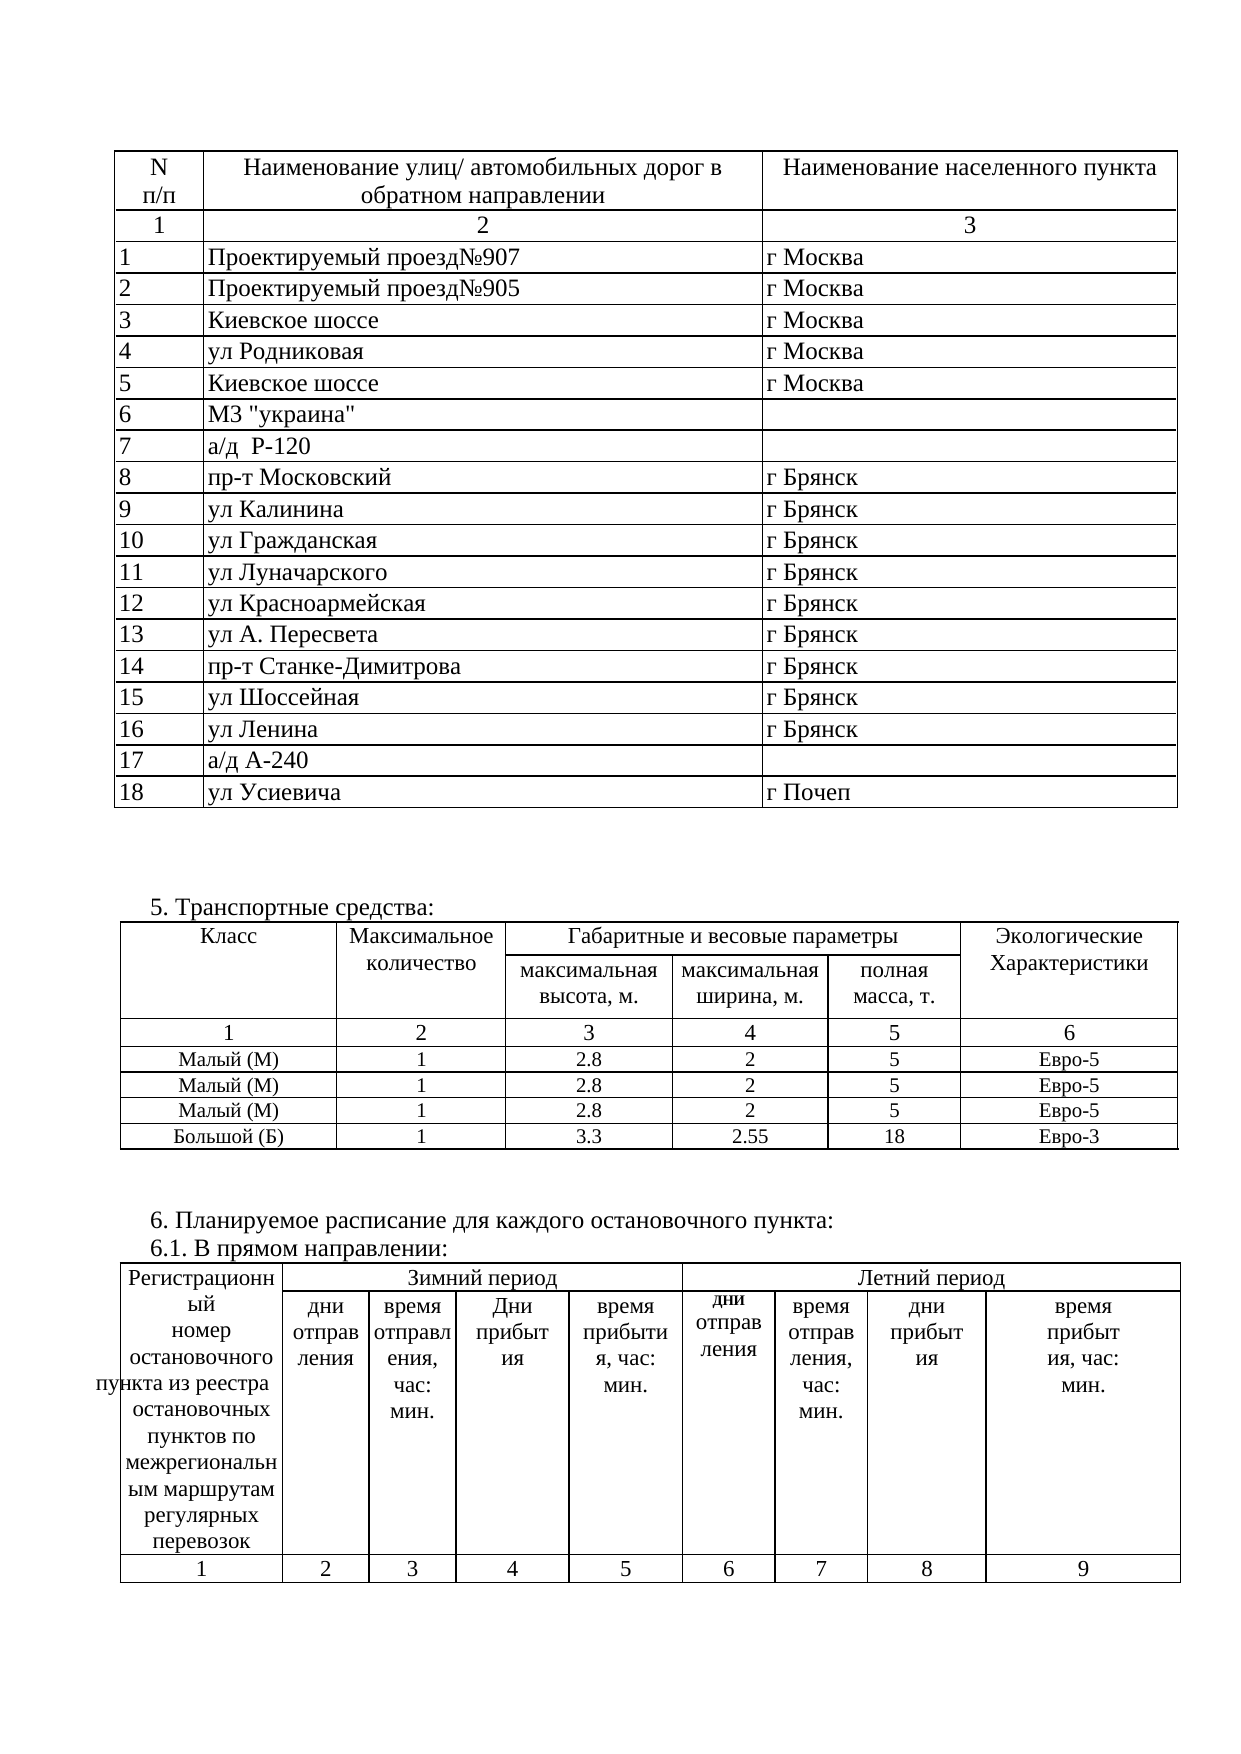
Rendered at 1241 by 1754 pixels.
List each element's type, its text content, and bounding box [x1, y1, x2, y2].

table_cell г Брянск [763, 492, 1177, 524]
table_cell Проектируемый проезд№905 [204, 274, 762, 303]
table_cell 3 [763, 209, 1177, 241]
text 6.1. В прямом направлении: [150, 1233, 1090, 1262]
table_cell время отправ ления, час: мин. [776, 1292, 867, 1554]
table_cell 2.8 [506, 1098, 672, 1122]
table_cell Евро-3 [961, 1124, 1177, 1148]
table_cell г Брянск [763, 713, 1177, 744]
table_cell 6 [683, 1555, 774, 1582]
table_cell г Брянск [763, 650, 1177, 681]
table_cell время прибыти я, час: мин. [570, 1292, 682, 1554]
table_cell г Брянск [763, 587, 1177, 618]
table_cell 18 [115, 776, 203, 807]
table_cell 3 [115, 305, 203, 335]
table_cell Малый (М) [121, 1073, 336, 1097]
table_cell Малый (М) [121, 1098, 336, 1122]
table_header Наименование населенного пункта [763, 152, 1177, 209]
table_header Экологические Характеристики [961, 923, 1177, 1018]
table_cell 7 [776, 1555, 867, 1582]
table_cell г Москва [763, 335, 1177, 366]
table_cell 5 [829, 1019, 960, 1046]
table_cell полная масса, т. [829, 956, 960, 1018]
table_cell 14 [115, 651, 203, 681]
table_cell 16 [115, 714, 203, 744]
table_cell 5 [829, 1047, 960, 1071]
table_cell 3.3 [506, 1124, 672, 1148]
table_cell ул Шоссейная [204, 683, 762, 712]
table_cell г Москва [763, 241, 1177, 272]
table_cell 2 [673, 1047, 827, 1071]
table_cell 1 [337, 1073, 505, 1097]
table_header Наименование улиц/ автомобильных дорог в обратном направлении [204, 152, 762, 209]
table_cell 3 [370, 1555, 455, 1582]
table_cell 8 [115, 462, 203, 492]
table_cell ул Ленина [204, 714, 762, 744]
table_cell Большой (Б) [121, 1124, 336, 1148]
table_cell 5 [570, 1555, 682, 1582]
table_cell г Москва [763, 304, 1177, 335]
table_cell г Брянск [763, 461, 1177, 492]
table_header N п/п [115, 152, 203, 209]
table_cell г Брянск [763, 618, 1177, 649]
table_cell 7 [115, 430, 203, 461]
table_cell 2.55 [673, 1124, 827, 1148]
table_cell 9 [115, 493, 203, 524]
table_cell Евро-5 [961, 1073, 1177, 1097]
text 6. Планируемое расписание для каждого остановочного пункта: [150, 1205, 1090, 1233]
table_cell ДНИ отправ ления [683, 1292, 774, 1554]
table_cell 2 [337, 1019, 505, 1046]
table_cell [763, 398, 1177, 429]
table_cell [763, 744, 1177, 775]
table_cell 17 [115, 745, 203, 775]
table_cell а/д Р-120 [204, 431, 762, 461]
table_cell 5 [115, 368, 203, 398]
table_cell 9 [987, 1555, 1180, 1582]
table_cell [763, 429, 1177, 461]
table_cell г Брянск [763, 555, 1177, 587]
table_cell Киевское шоссе [204, 368, 762, 398]
table_cell 6 [115, 399, 203, 429]
table_cell г Брянск [763, 524, 1177, 555]
table_cell время прибыт ия, час: мин. [987, 1292, 1180, 1554]
table_header Летний период [683, 1264, 1180, 1290]
table_cell 1 [337, 1098, 505, 1122]
table_header Класс [121, 923, 336, 1018]
table_cell 1 [115, 210, 203, 241]
table_cell 11 [115, 556, 203, 587]
table_cell ул Калинина [204, 494, 762, 524]
text 5. Транспортные средства: [150, 892, 1090, 921]
table_cell 2 [204, 211, 762, 241]
table_cell максимальная ширина, м. [673, 956, 827, 1018]
table_cell Евро-5 [961, 1047, 1177, 1071]
table_cell 8 [868, 1555, 985, 1582]
table_cell 1 [337, 1047, 505, 1071]
table_cell г Москва [763, 366, 1177, 398]
table_header Максимальное количество [337, 923, 505, 1018]
table_cell максимальная высота, м. [506, 956, 672, 1018]
table_cell 15 [115, 682, 203, 712]
table_cell 2.8 [506, 1047, 672, 1071]
table_cell Киевское шоссе [204, 305, 762, 335]
table_cell 13 [115, 619, 203, 649]
table_cell 2.8 [506, 1073, 672, 1097]
table_cell пр-т Станке-Димитрова [204, 651, 762, 681]
table_cell Проектируемый проезд№907 [204, 242, 762, 272]
table_header Габаритные и весовые параметры [506, 923, 960, 954]
table_cell дни прибыт ия [868, 1292, 985, 1554]
table_cell 1 [121, 1019, 336, 1046]
table_cell пр-т Московский [204, 462, 762, 492]
table_cell 4 [673, 1019, 827, 1046]
table_cell 2 [673, 1073, 827, 1097]
table_cell Евро-5 [961, 1098, 1177, 1122]
table_cell 2 [283, 1555, 368, 1582]
table_cell г Москва [763, 272, 1177, 303]
table_cell 12 [115, 588, 203, 618]
table_cell дни отправ ления [283, 1292, 368, 1554]
table_cell 2 [115, 273, 203, 303]
table_cell 10 [115, 525, 203, 555]
table_cell 1 [337, 1124, 505, 1148]
table_cell ул Родниковая [204, 337, 762, 366]
table_cell г Брянск [763, 681, 1177, 712]
table_cell ул Красноармейская [204, 588, 762, 618]
table_cell г Почеп [763, 775, 1177, 807]
table_cell ул Луначарского [204, 557, 762, 587]
table_cell М3 "украина" [204, 400, 762, 429]
table_cell а/д А-240 [204, 746, 762, 775]
table_cell ул Усиевича [204, 777, 762, 807]
table_cell 3 [506, 1019, 672, 1046]
table_cell время отправл ения, час: мин. [370, 1292, 455, 1554]
table_cell 1 [121, 1555, 282, 1582]
table_header Зимний период [283, 1264, 682, 1290]
table_cell 4 [457, 1555, 568, 1582]
table_cell 2 [673, 1098, 827, 1122]
table_cell Малый (М) [121, 1047, 336, 1071]
table_cell 1 [115, 242, 203, 272]
table_cell 6 [961, 1019, 1177, 1046]
table_cell 4 [115, 336, 203, 366]
table_cell 5 [829, 1073, 960, 1097]
table_cell Дни прибыт ия [457, 1292, 568, 1554]
table_cell ул А. Пересвета [204, 620, 762, 649]
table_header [121, 1264, 282, 1554]
table_cell 18 [829, 1124, 960, 1148]
table_cell ул Гражданская [204, 525, 762, 555]
table_cell 5 [829, 1098, 960, 1122]
